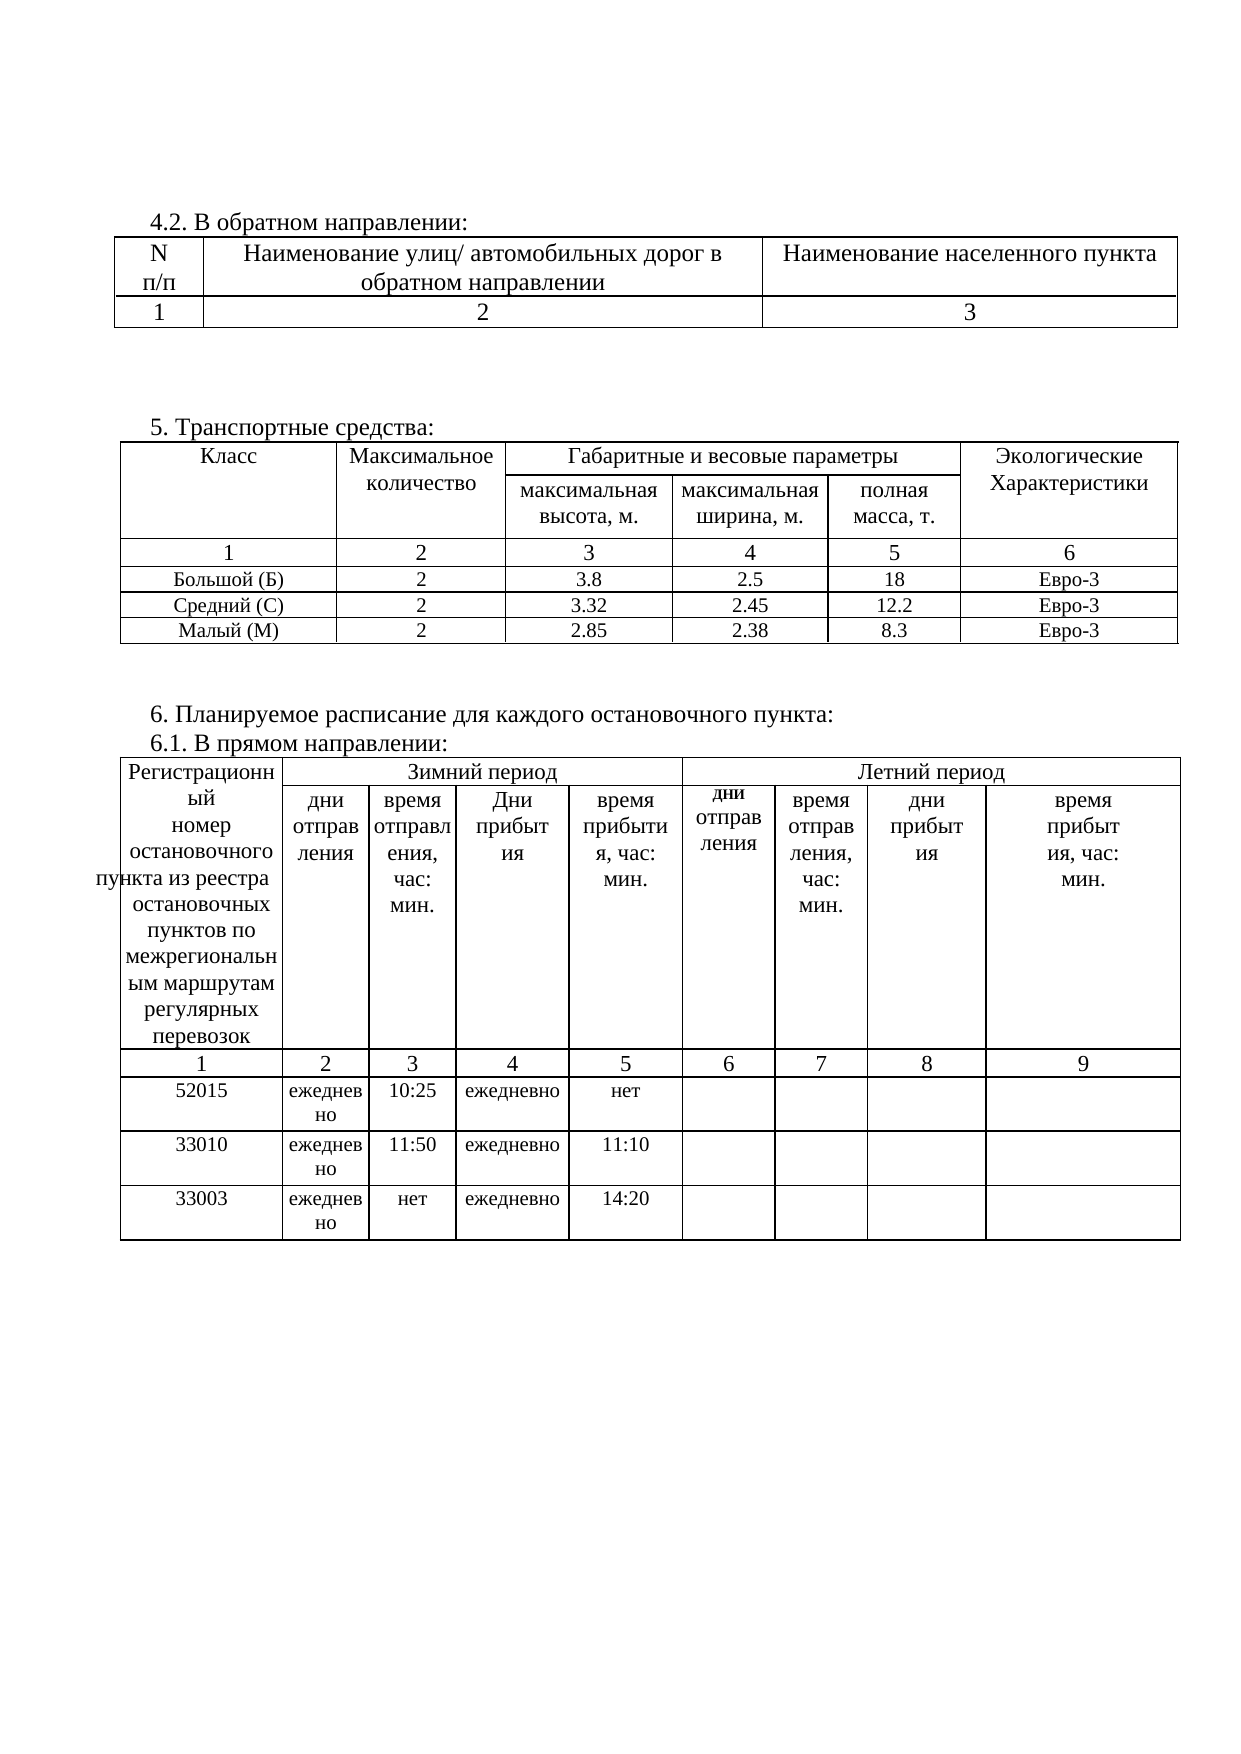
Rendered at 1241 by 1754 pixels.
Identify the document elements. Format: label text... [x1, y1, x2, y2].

table_cell 5 [829, 539, 960, 566]
table_cell 3 [506, 539, 672, 566]
table_cell 2 [337, 567, 505, 591]
table_cell 2 [283, 1050, 368, 1076]
table_header Экологические Характеристики [961, 443, 1177, 538]
table_cell 2 [337, 618, 505, 642]
table_cell [776, 1186, 867, 1239]
table_cell 6 [961, 539, 1177, 566]
table_cell 52015 [121, 1078, 282, 1130]
table_cell Евро-3 [961, 567, 1177, 591]
table_cell 3 [370, 1050, 455, 1076]
table_cell 2 [204, 297, 762, 327]
table_cell 33003 [121, 1186, 282, 1239]
table_cell ежедневно [283, 1078, 368, 1130]
table_header Регистрационный номер остановочного пункта из реестра остановочных пунктов по межрегиональным маршрутам регулярных перевозок [121, 758, 282, 1048]
table_cell ежедневно [457, 1132, 568, 1185]
table_cell [683, 1078, 774, 1130]
table_cell 3.8 [506, 567, 672, 591]
table_header Класс [121, 443, 336, 538]
table_cell максимальная ширина, м. [673, 476, 827, 538]
table_cell Евро-3 [961, 593, 1177, 617]
table_cell полная масса, т. [829, 476, 960, 538]
table_cell 2.5 [673, 567, 827, 591]
table_cell нет [570, 1078, 682, 1130]
table_cell 2.45 [673, 593, 827, 617]
table_header Максимальное количество [337, 443, 505, 538]
table_cell дни отправ ления [283, 786, 368, 1048]
table_cell 6 [683, 1050, 774, 1076]
table_cell время прибыти я, час: мин. [570, 786, 682, 1048]
table_cell 18 [829, 567, 960, 591]
table_cell [868, 1078, 985, 1130]
table_cell 2.85 [506, 618, 672, 642]
table_cell [987, 1078, 1180, 1130]
table_cell нет [370, 1186, 455, 1239]
table_cell 7 [776, 1050, 867, 1076]
table_header Летний период [683, 758, 1180, 784]
table_cell 1 [121, 539, 336, 566]
table_cell дни прибыт ия [868, 786, 985, 1048]
table_cell 2.38 [673, 618, 827, 642]
table_cell 8 [868, 1050, 985, 1076]
table_cell [683, 1186, 774, 1239]
table_cell 9 [987, 1050, 1180, 1076]
table_cell ежедневно [457, 1078, 568, 1130]
table_cell 3.32 [506, 593, 672, 617]
text 4.2. В обратном направлении: [150, 207, 1090, 236]
table_cell 1 [115, 296, 203, 327]
table_cell ежедневно [457, 1186, 568, 1239]
table_cell Дни прибыт ия [457, 786, 568, 1048]
table_cell максимальная высота, м. [506, 476, 672, 538]
text 6. Планируемое расписание для каждого остановочного пункта: [150, 699, 1090, 728]
table_cell 4 [673, 539, 827, 566]
table_cell 11:50 [370, 1132, 455, 1185]
table_cell 2 [337, 539, 505, 566]
table_cell 4 [457, 1050, 568, 1076]
table_cell время отправ ления, час: мин. [776, 786, 867, 1048]
table_cell Большой (Б) [121, 567, 336, 591]
table_cell 3 [763, 295, 1177, 327]
table_header Наименование улиц/ автомобильных дорог в обратном направлении [204, 238, 762, 295]
table_cell 33010 [121, 1132, 282, 1185]
table_cell [683, 1132, 774, 1185]
table_cell Средний (С) [121, 593, 336, 617]
table_cell [987, 1186, 1180, 1239]
table_cell [868, 1132, 985, 1185]
text 6.1. В прямом направлении: [150, 728, 1090, 757]
text 5. Транспортные средства: [150, 412, 1090, 441]
table_cell [776, 1078, 867, 1130]
table_cell 1 [121, 1050, 282, 1076]
table_cell [987, 1132, 1180, 1185]
table_header N п/п [115, 238, 203, 295]
table_cell 8.3 [829, 618, 960, 642]
table_cell 2 [337, 593, 505, 617]
table_cell [776, 1132, 867, 1185]
table_cell Евро-3 [961, 618, 1177, 642]
table_cell ДНИ отправ ления [683, 786, 774, 1048]
table_cell 11:10 [570, 1132, 682, 1185]
table_cell время отправл ения, час: мин. [370, 786, 455, 1048]
table_cell ежедневно [283, 1132, 368, 1185]
table_cell 5 [570, 1050, 682, 1076]
table_cell [868, 1186, 985, 1239]
table_header Наименование населенного пункта [763, 238, 1177, 295]
table_cell Малый (М) [121, 618, 336, 642]
table_cell 12.2 [829, 593, 960, 617]
table_header Зимний период [283, 758, 682, 784]
table_cell 10:25 [370, 1078, 455, 1130]
table_cell 14:20 [570, 1186, 682, 1239]
table_cell время прибыт ия, час: мин. [987, 786, 1180, 1048]
table_cell ежедневно [283, 1186, 368, 1239]
table_header Габаритные и весовые параметры [506, 443, 960, 474]
